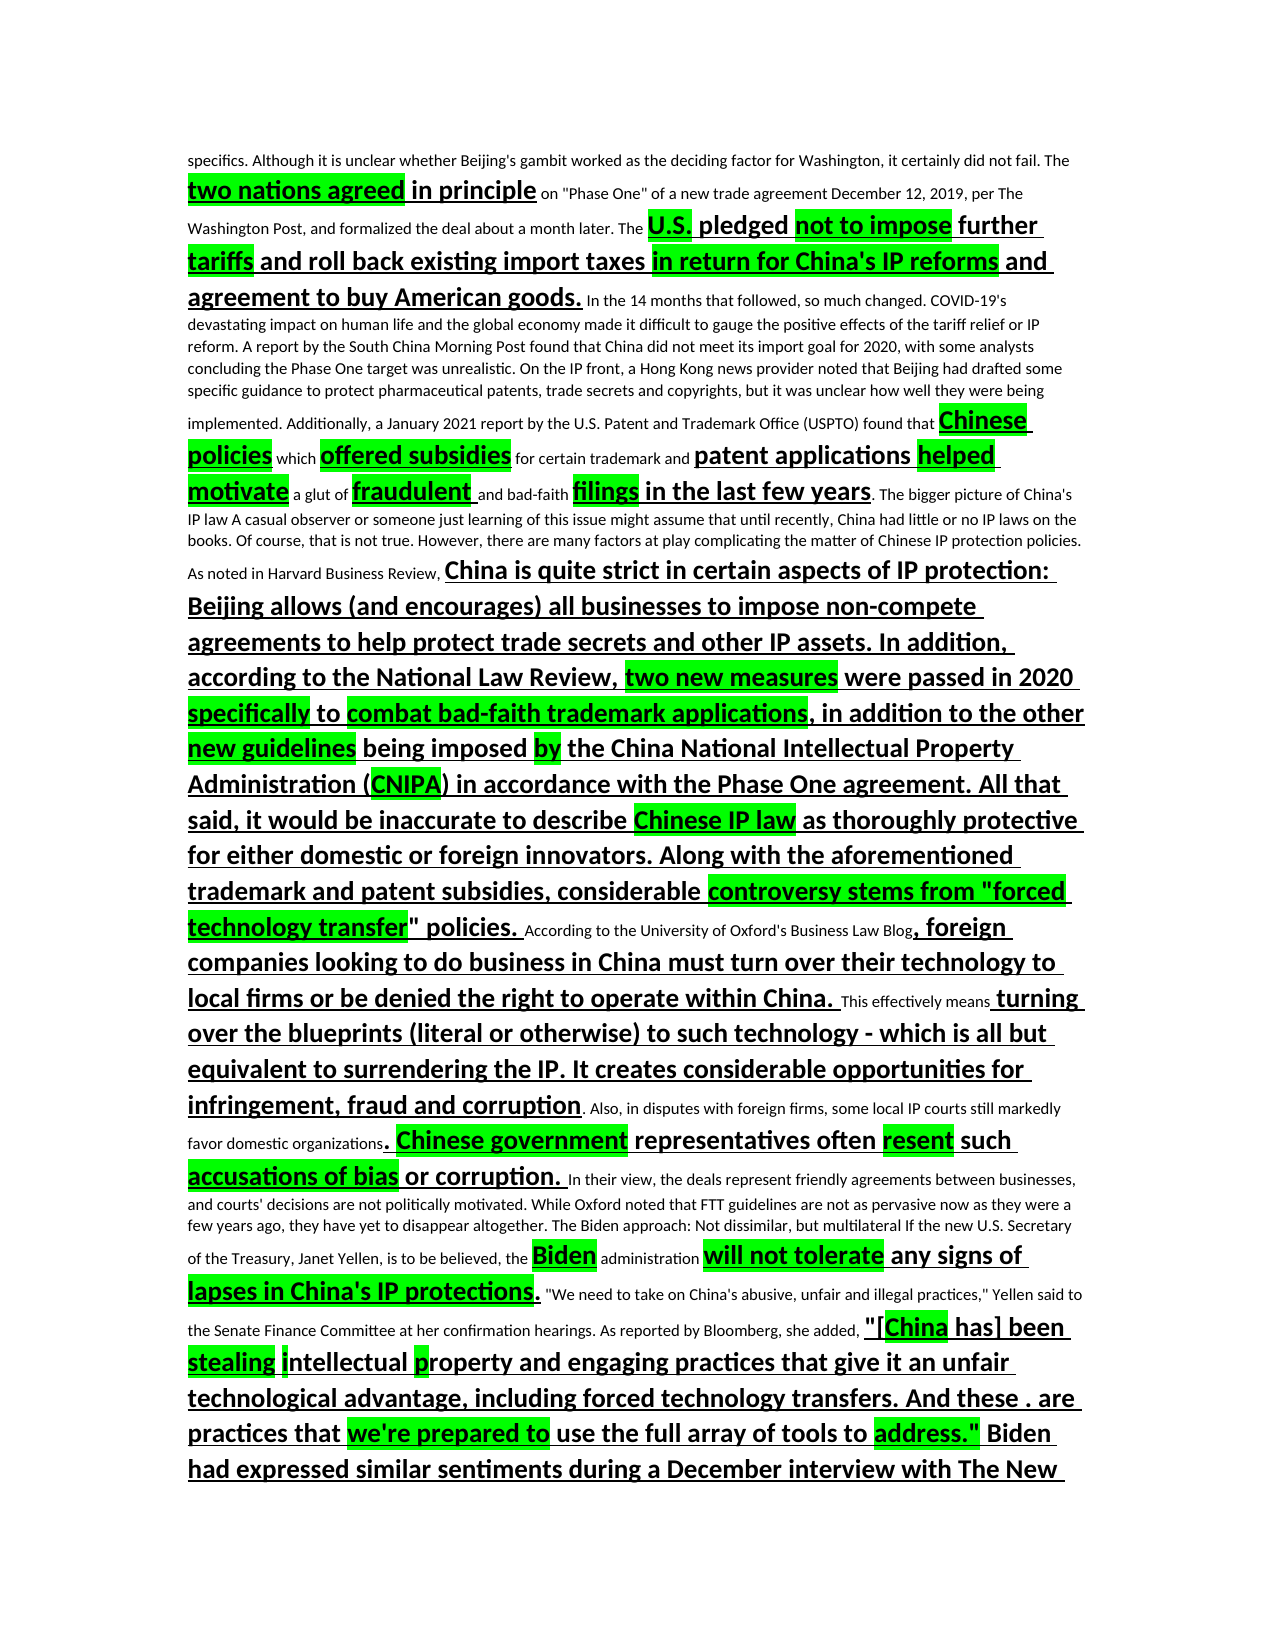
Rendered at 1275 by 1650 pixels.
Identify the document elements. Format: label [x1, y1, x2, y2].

text [187, 150, 1087, 1485]
